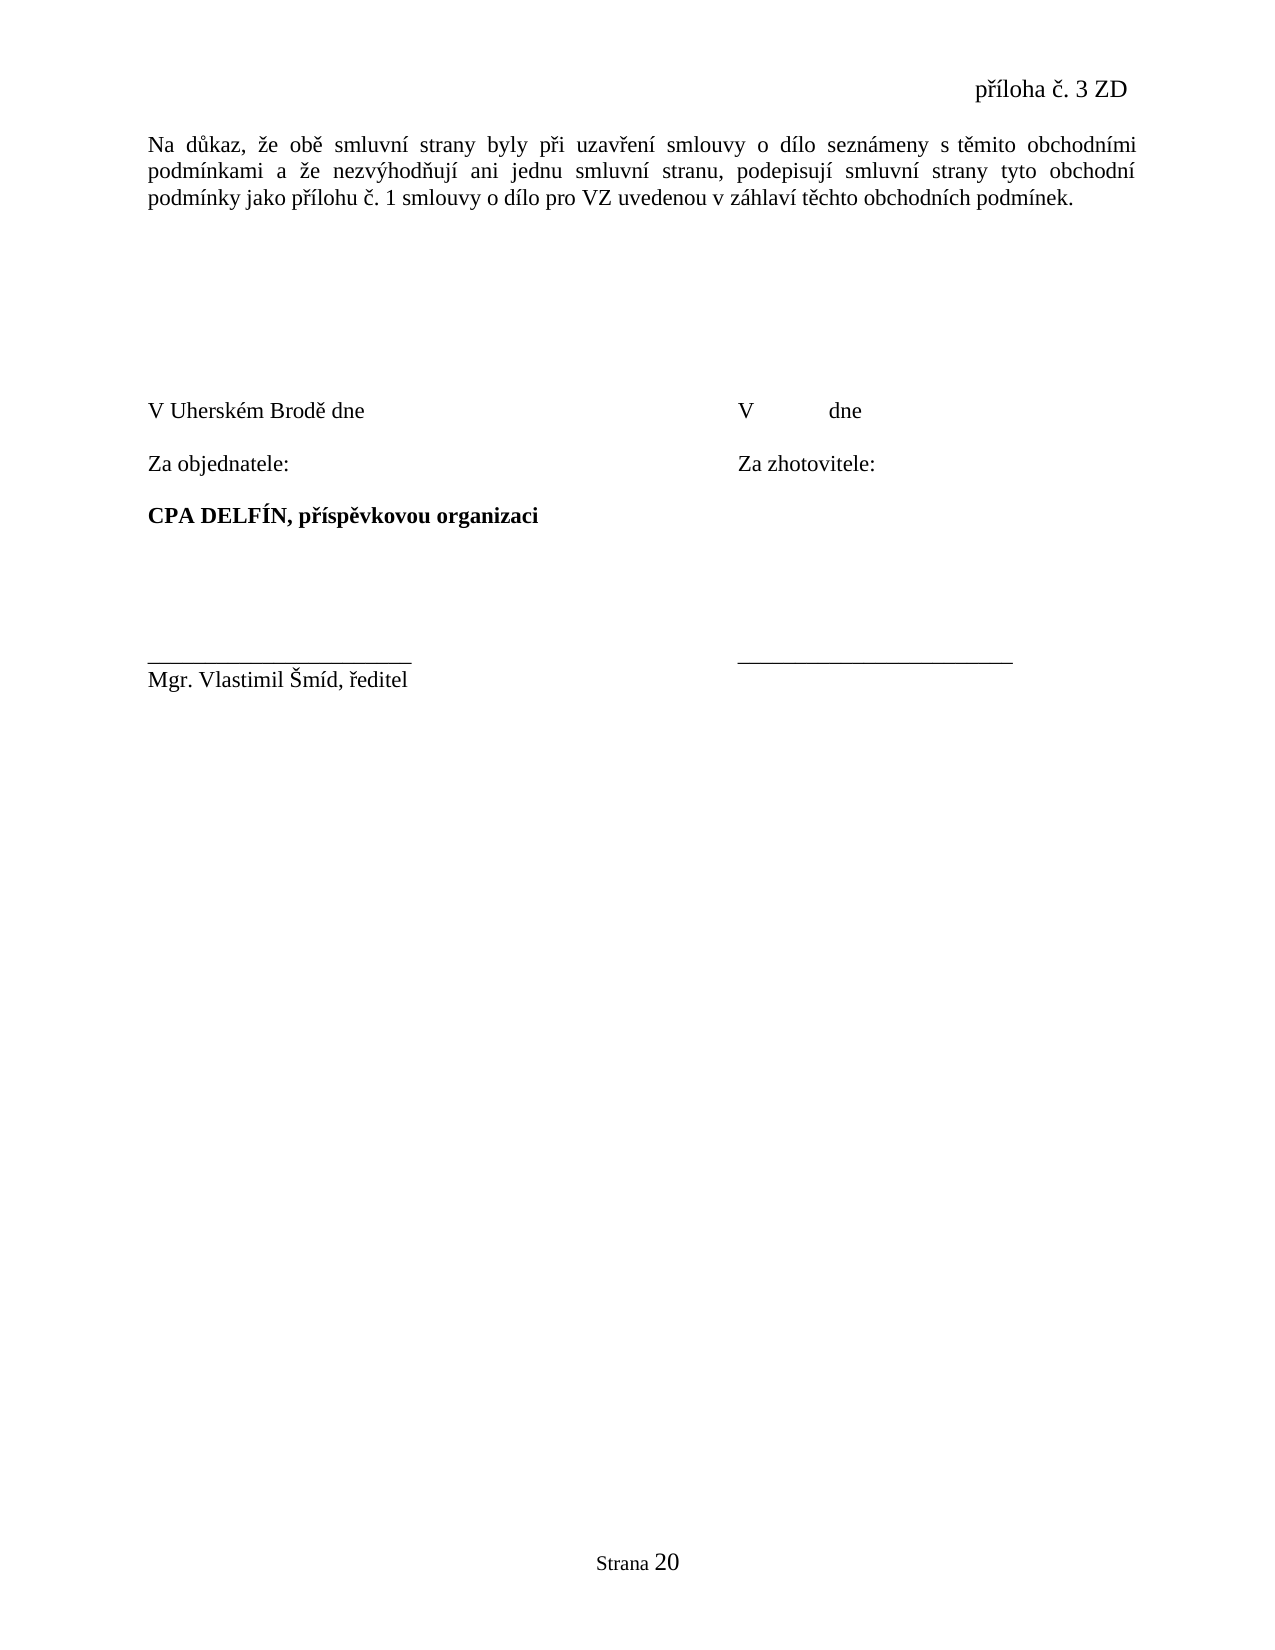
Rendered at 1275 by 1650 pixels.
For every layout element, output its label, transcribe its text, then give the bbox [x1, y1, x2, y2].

text Na důkaz, že obě smluvní strany byly při uzavření smlouvy o dílo seznámeny s těmito obchodními podmínkami a že nezvýhodňují ani jednu smluvní stranu, podepisují smluvní strany tyto obchodní podmínky jako přílohu č. 1 smlouvy o dílo pro VZ uvedenou v záhlaví těchto obchodních podmínek. [148, 131, 1137, 210]
text CPA DELFÍN, příspěvkovou organizaci [148, 503, 1127, 529]
text V Uherském Brodě dne V dne [148, 397, 1137, 423]
text Mgr. Vlastimil Šmíd, ředitel [148, 666, 1137, 692]
text Za objednatele: Za zhotovitele: [148, 450, 1137, 476]
text _______________________ ________________________ [148, 639, 1137, 666]
